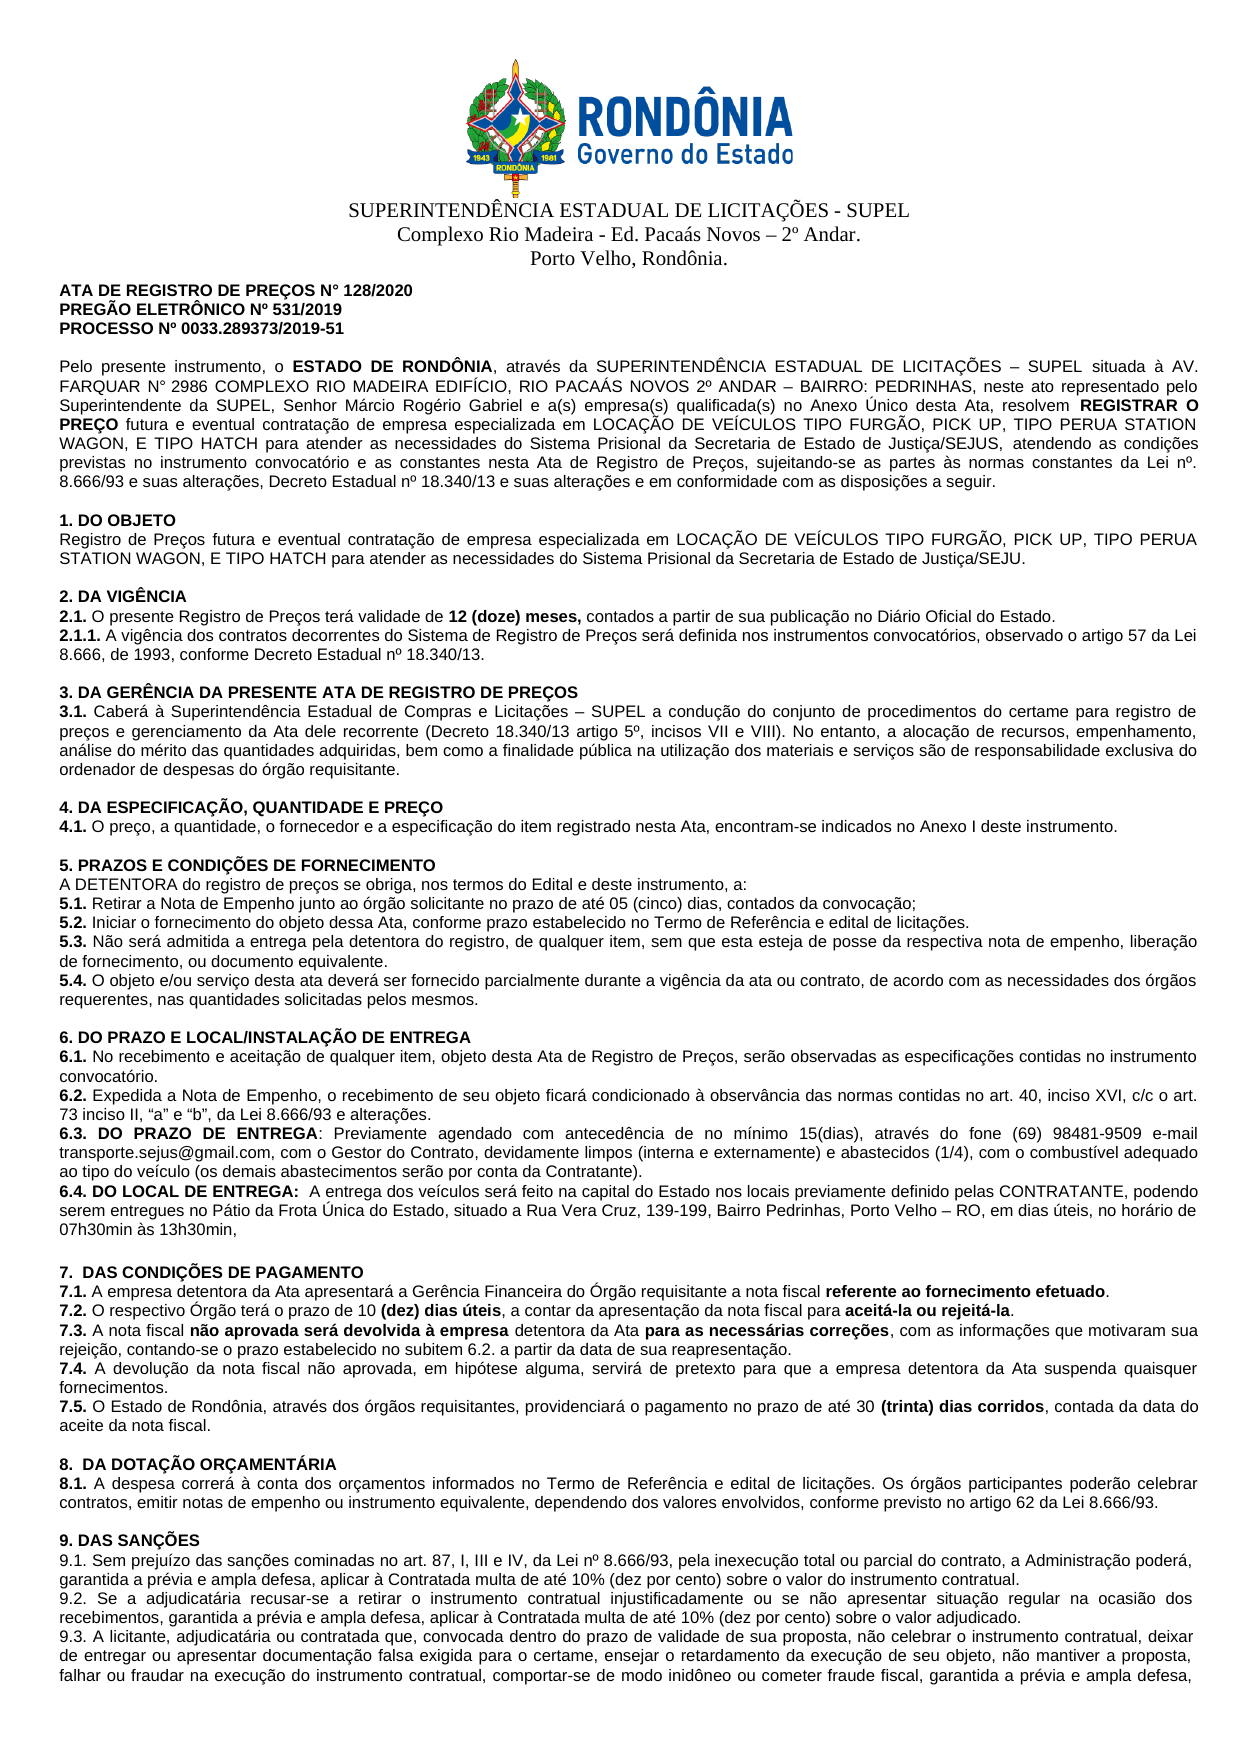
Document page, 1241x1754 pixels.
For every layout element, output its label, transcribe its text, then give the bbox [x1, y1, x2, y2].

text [59, 1627, 1194, 1684]
text 7.3. A nota fiscal não aprovada será devolvida à empresa detentora da Ata para as necessárias correções, com as informações que motivaram sua rejeição, contando-se o prazo estabelecido no subitem 6.2. a partir da data de sua reapresentação. [59, 1320, 1199, 1359]
text 8.1. A despesa correrá à conta dos orçamentos informados no Termo de Referência e edital de licitações. Os órgãos participantes poderão celebrar contratos, emitir notas de empenho ou instrumento equivalente, dependendo dos valores envolvidos, conforme previsto no artigo 62 da Lei 8.666/93. [59, 1474, 1199, 1512]
text 7.2. O respectivo Órgão terá o prazo de 10 (dez) dias úteis, a contar da apresentação da nota fiscal para aceitá-la ou rejeitá-la. [59, 1301, 1199, 1320]
text 9.1. Sem prejuízo das sanções cominadas no art. 87, I, III e IV, da Lei nº 8.666/93, pela inexecução total ou parcial do contrato, a Administração poderá, garantida a prévia e ampla defesa, aplicar à Contratada multa de até 10% (dez por cento) sobre o valor do instrumento contratual. [59, 1550, 1194, 1589]
text 5.2. Iniciar o fornecimento do objeto dessa Ata, conforme prazo estabelecido no Termo de Referência e edital de licitações. [59, 913, 1199, 932]
text 7.5. O Estado de Rondônia, através dos órgãos requisitantes, providenciará o pagamento no prazo de até 30 (trinta) dias corridos, contada da data do aceite da nota fiscal. [59, 1397, 1199, 1435]
text Porto Velho, Rondônia. [59, 246, 1199, 270]
text 6.2. Expedida a Nota de Empenho, o recebimento de seu objeto ficará condicionado à observância das normas contidas no art. 40, inciso XVI, c/c o art. 73 inciso II, “a” e “b”, da Lei 8.666/93 e alterações. [59, 1086, 1199, 1124]
text PROCESSO Nº 0033.289373/2019-51 [59, 319, 1199, 338]
text 5.4. O objeto e/ou serviço desta ata deverá ser fornecido parcialmente durante a vigência da ata ou contrato, de acordo com as necessidades dos órgãos requerentes, nas quantidades solicitadas pelos mesmos. [59, 971, 1199, 1009]
text 7.1. A empresa detentora da Ata apresentará a Gerência Financeira do Órgão requisitante a nota fiscal referente ao fornecimento efetuado. [59, 1282, 1199, 1301]
text 4.1. O preço, a quantidade, o fornecedor e a especificação do item registrado nesta Ata, encontram-se indicados no Anexo I deste instrumento. [59, 817, 1199, 836]
text 6. DO PRAZO E LOCAL/INSTALAÇÃO DE ENTREGA [59, 1028, 1199, 1047]
text Registro de Preços futura e eventual contratação de empresa especializada em LOCAÇÃO DE VEÍCULOS TIPO FURGÃO, PICK UP, TIPO PERUA STATION WAGON, E TIPO HATCH para atender as necessidades do Sistema Prisional da Secretaria de Estado de Justiça/SEJU. [59, 530, 1199, 568]
text 3. DA GERÊNCIA DA PRESENTE ATA DE REGISTRO DE PREÇOS [59, 683, 1199, 702]
text 5.3. Não será admitida a entrega pela detentora do registro, de qualquer item, sem que esta esteja de posse da respectiva nota de empenho, liberação de fornecimento, ou documento equivalente. [59, 932, 1199, 971]
text 7.4. A devolução da nota fiscal não aprovada, em hipótese alguma, servirá de pretexto para que a empresa detentora da Ata suspenda quaisquer fornecimentos. [59, 1359, 1199, 1397]
text 3.1. Caberá à Superintendência Estadual de Compras e Licitações – SUPEL a condução do conjunto de procedimentos do certame para registro de preços e gerenciamento da Ata dele recorrente (Decreto 18.340/13 artigo 5º, incisos VII e VIII). No entanto, a alocação de recursos, empenhamento, análise do mérito das quantidades adquiridas, bem como a finalidade pública na utilização dos materiais e serviços são de responsabilidade exclusiva do ordenador de despesas do órgão requisitante. [59, 702, 1199, 779]
text Complexo Rio Madeira - Ed. Pacaás Novos – 2º Andar. [59, 222, 1199, 246]
text 4. DA ESPECIFICAÇÃO, QUANTIDADE E PREÇO [59, 798, 1199, 817]
text A DETENTORA do registro de preços se obriga, nos termos do Edital e deste instrumento, a: [59, 875, 1199, 894]
text 9. DAS SANÇÕES [59, 1531, 1199, 1550]
text 2.1.1. A vigência dos contratos decorrentes do Sistema de Registro de Preços será definida nos instrumentos convocatórios, observado o artigo 57 da Lei 8.666, de 1993, conforme Decreto Estadual nº 18.340/13. [59, 626, 1199, 664]
text 7. DAS CONDIÇÕES DE PAGAMENTO [59, 1263, 1199, 1282]
text Pelo presente instrumento, o ESTADO DE RONDÔNIA, através da SUPERINTENDÊNCIA ESTADUAL DE LICITAÇÕES – SUPEL situada à AV. FARQUAR N° 2986 COMPLEXO RIO MADEIRA EDIFÍCIO, RIO PACAÁS NOVOS 2º ANDAR – BAIRRO: PEDRINHAS, neste ato representado pelo Superintendente da SUPEL, Senhor Márcio Rogério Gabriel e a(s) empresa(s) qualificada(s) no Anexo Único desta Ata, resolvem REGISTRAR O PREÇO futura e eventual contratação de empresa especializada em LOCAÇÃO DE VEÍCULOS TIPO FURGÃO, PICK UP, TIPO PERUA STATION WAGON, E TIPO HATCH para atender as necessidades do Sistema Prisional da Secretaria de Estado de Justiça/SEJUS, atendendo as condições previstas no instrumento convocatório e as constantes nesta Ata de Registro de Preços, sujeitando-se as partes às normas constantes da Lei nº. 8.666/93 e suas alterações, Decreto Estadual nº 18.340/13 e suas alterações e em conformidade com as disposições a seguir. [59, 357, 1199, 491]
text ATA DE REGISTRO DE PREÇOS N° 128/2020 [59, 281, 1199, 300]
text 6.3. DO PRAZO DE ENTREGA: Previamente agendado com antecedência de no mínimo 15(dias), através do fone (69) 98481-9509 e-mail transporte.sejus@gmail.com, com o Gestor do Contrato, devidamente limpos (interna e externamente) e abastecidos (1/4), com o combustível adequado ao tipo do veículo (os demais abastecimentos serão por conta da Contratante). [59, 1124, 1199, 1181]
text 6.1. No recebimento e aceitação de qualquer item, objeto desta Ata de Registro de Preços, serão observadas as especificações contidas no instrumento convocatório. [59, 1047, 1199, 1086]
text SUPERINTENDÊNCIA ESTADUAL DE LICITAÇÕES - SUPEL [59, 198, 1199, 222]
text 2.1. O presente Registro de Preços terá validade de 12 (doze) meses, contados a partir de sua publicação no Diário Oficial do Estado. [59, 606, 1199, 626]
text 1. DO OBJETO [59, 511, 1199, 530]
text 8. DA DOTAÇÃO ORÇAMENTÁRIA [59, 1454, 1199, 1474]
text 2. DA VIGÊNCIA [59, 587, 1199, 606]
text 5. PRAZOS E CONDIÇÕES DE FORNECIMENTO [59, 856, 1199, 875]
text 9.2. Se a adjudicatária recusar-se a retirar o instrumento contratual injustificadamente ou se não apresentar situação regular na ocasião dos recebimentos, garantida a prévia e ampla defesa, aplicar à Contratada multa de até 10% (dez por cento) sobre o valor adjudicado. [59, 1589, 1194, 1627]
text 5.1. Retirar a Nota de Empenho junto ao órgão solicitante no prazo de até 05 (cinco) dias, contados da convocação; [59, 894, 1199, 913]
text 6.4. DO LOCAL DE ENTREGA: A entrega dos veículos será feito na capital do Estado nos locais previamente definido pelas CONTRATANTE, podendo serem entregues no Pátio da Frota Única do Estado, situado a Rua Vera Cruz, 139-199, Bairro Pedrinhas, Porto Velho – RO, em dias úteis, no horário de 07h30min às 13h30min, [59, 1181, 1199, 1239]
text PREGÃO ELETRÔNICO Nº 531/2019 [59, 300, 1199, 319]
picture [465, 59, 793, 198]
